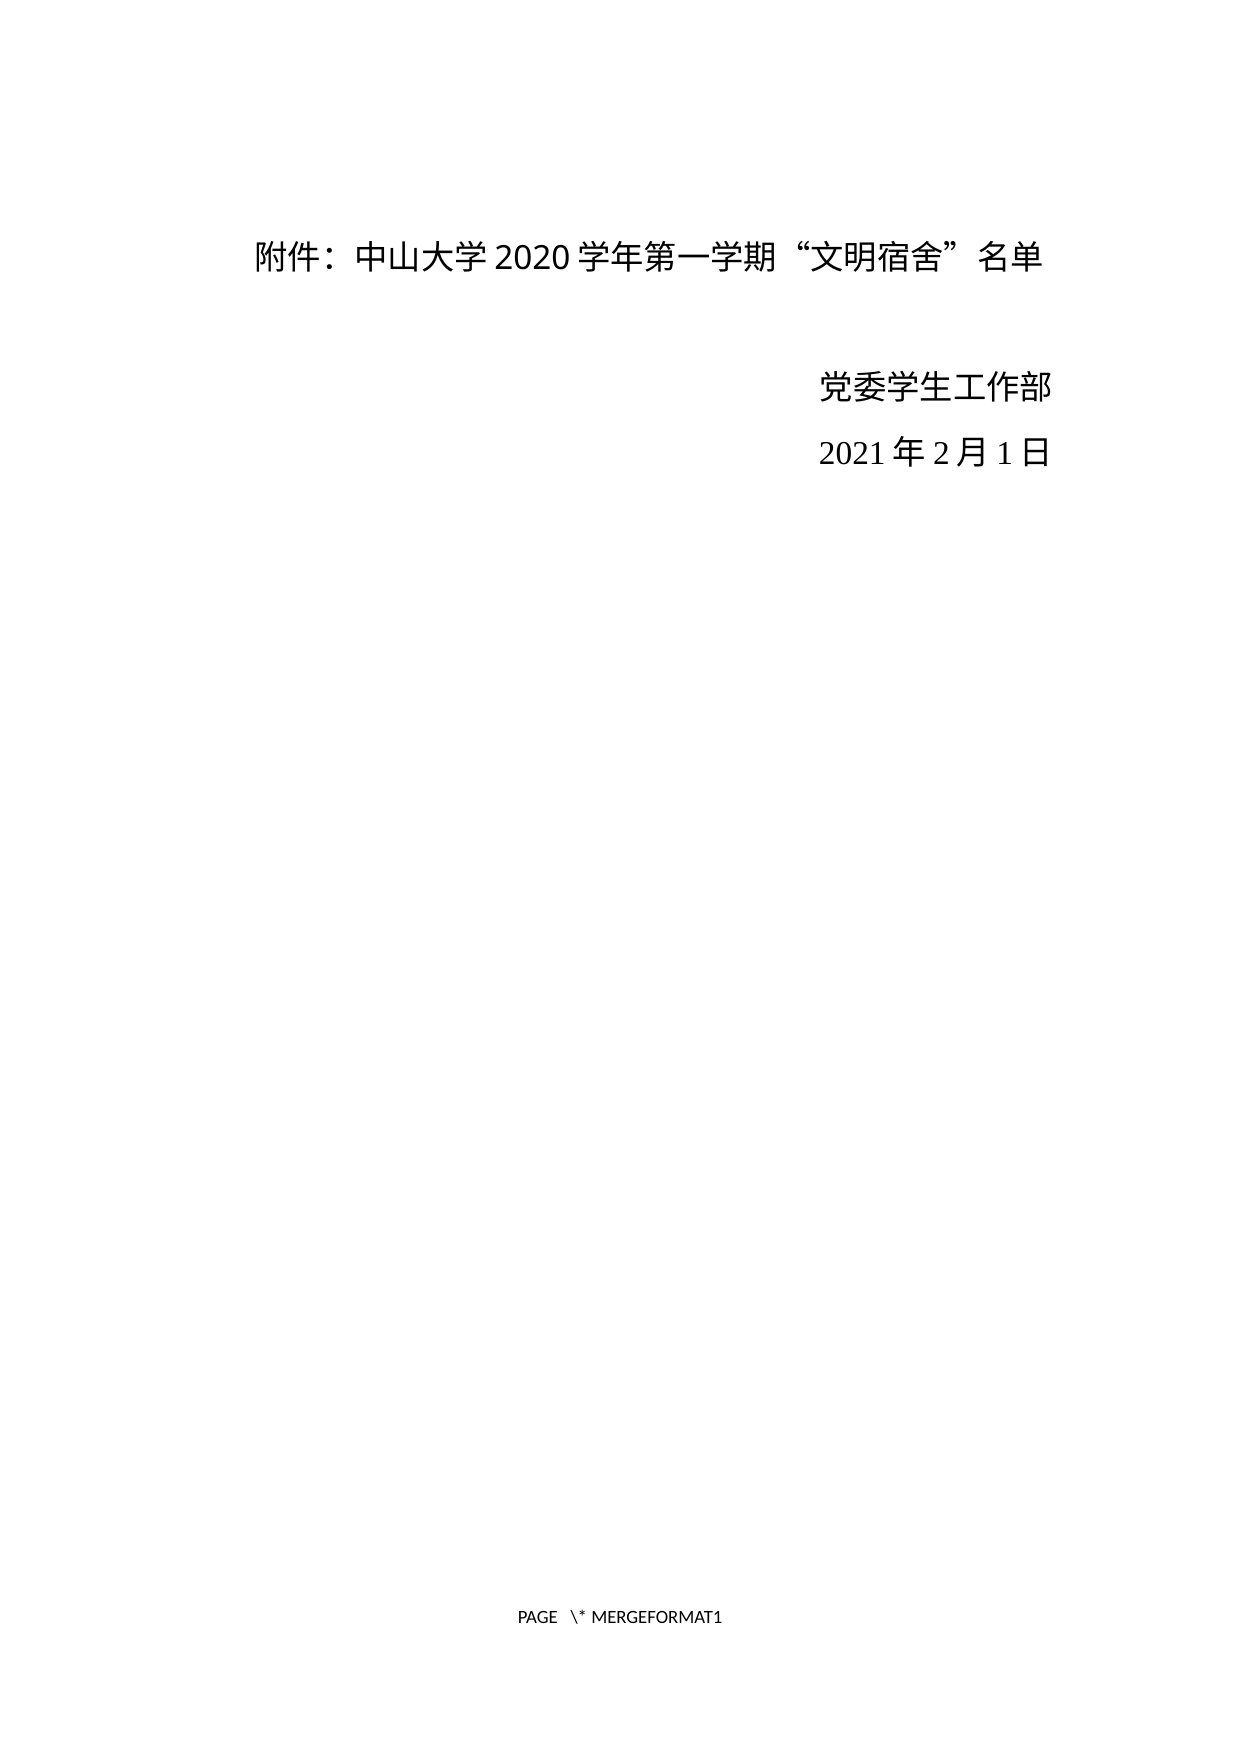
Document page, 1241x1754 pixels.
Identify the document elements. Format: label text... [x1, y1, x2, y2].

text 附件：中山大学2020学年第一学期“文明宿舍”名单 [187, 222, 1053, 287]
text 党委学生工作部2021年 2月1日 [187, 352, 1053, 482]
